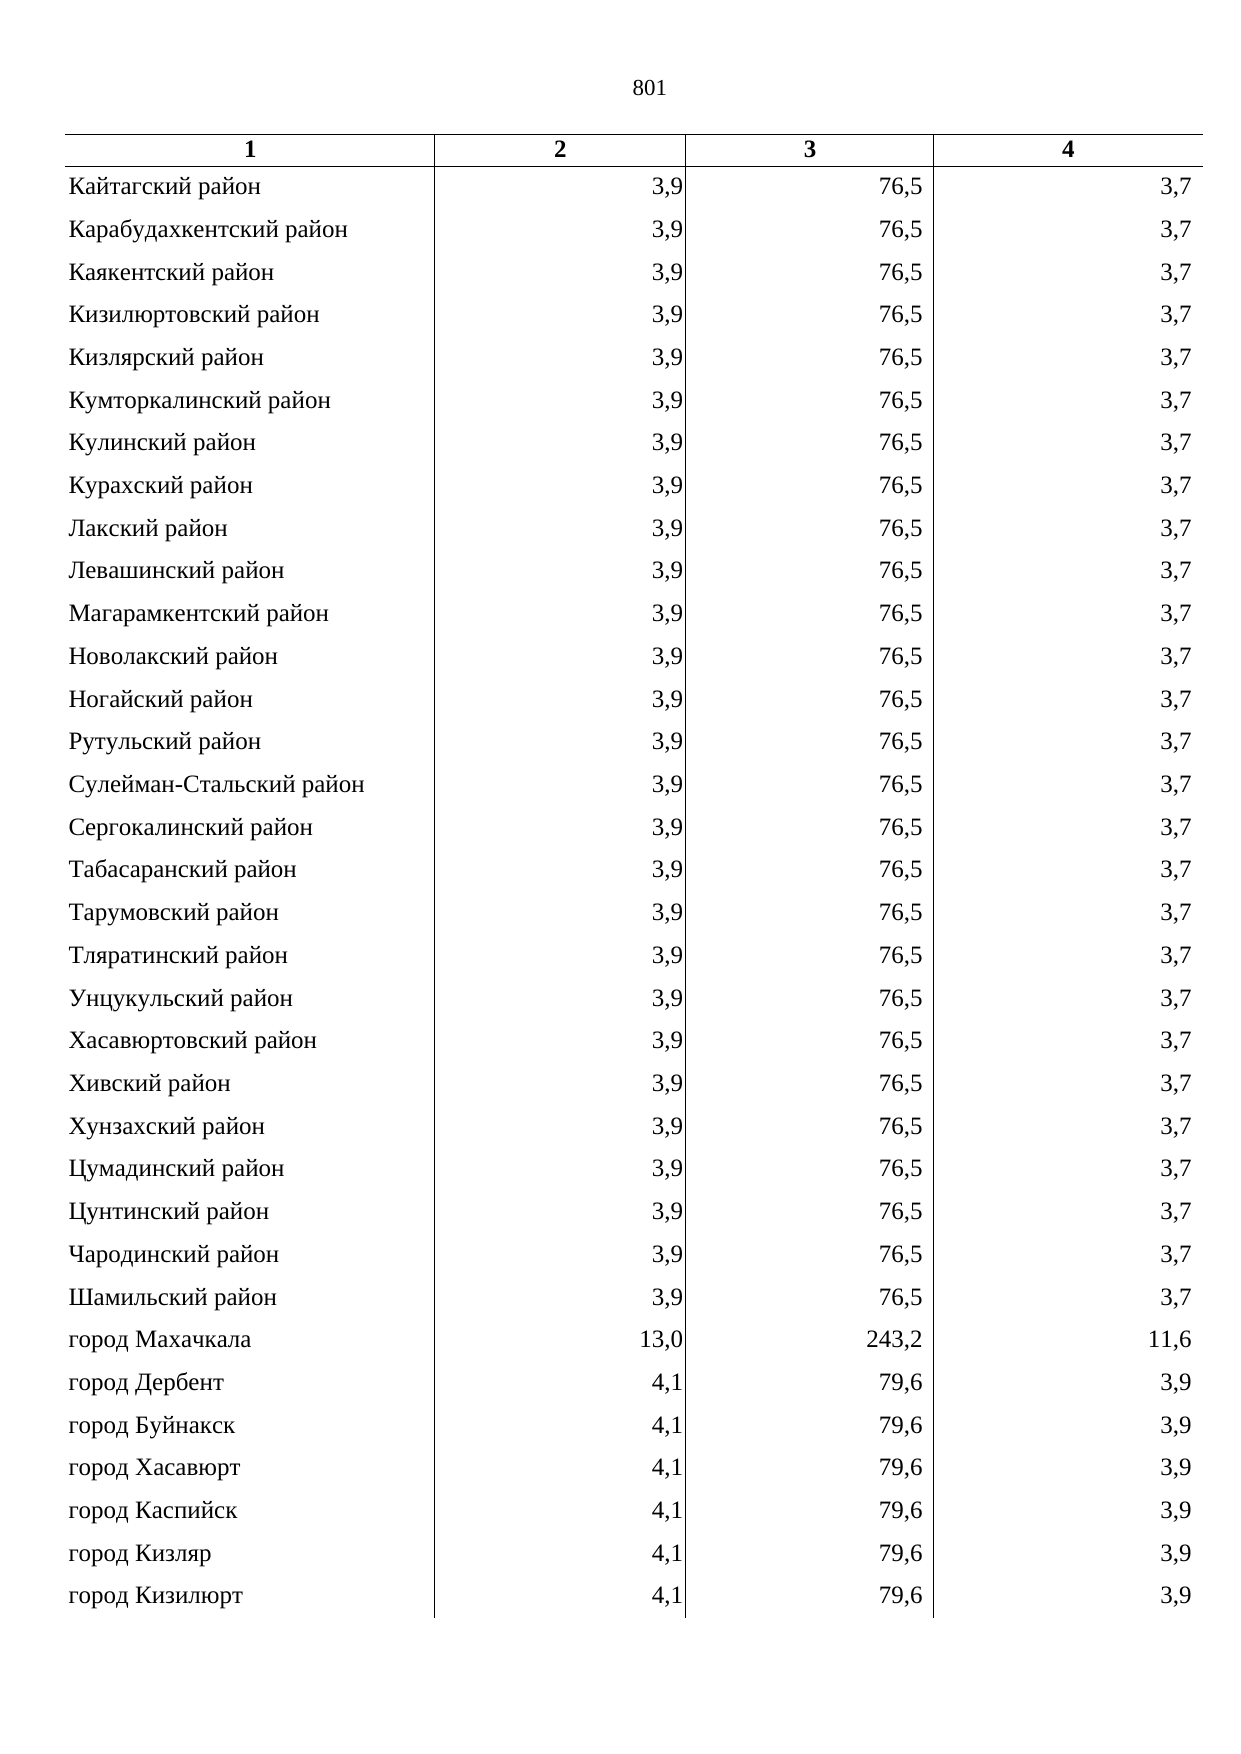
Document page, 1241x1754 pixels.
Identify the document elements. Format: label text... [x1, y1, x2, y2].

table_cell 3,9 [435, 764, 685, 806]
table_cell 3,9 [934, 1361, 1202, 1404]
table_cell 243,2 [686, 1319, 933, 1361]
table_cell 3,9 [934, 1575, 1202, 1618]
table_cell 76,5 [686, 336, 933, 379]
table_cell 3,7 [934, 1105, 1202, 1148]
table_cell город Буйнакск [65, 1404, 434, 1447]
table_cell Кизлярский район [65, 336, 434, 379]
table_cell 76,5 [686, 764, 933, 806]
table_cell Кизилюртовский район [65, 294, 434, 336]
table_cell 76,5 [686, 1105, 933, 1148]
table_cell 3,7 [934, 251, 1202, 294]
table_cell Чародинский район [65, 1233, 434, 1276]
table_cell Новолакский район [65, 635, 434, 678]
table_cell 79,6 [686, 1575, 933, 1618]
table_cell 4,1 [435, 1361, 685, 1404]
table_cell 3,7 [934, 977, 1202, 1020]
table_cell 3,7 [934, 1191, 1202, 1233]
table_cell 3,9 [435, 1276, 685, 1319]
table_cell 76,5 [686, 507, 933, 550]
table_cell 3,9 [435, 379, 685, 422]
table_cell 76,5 [686, 635, 933, 678]
table_cell Рутульский район [65, 721, 434, 763]
table_header 4 [934, 135, 1202, 166]
table_cell город Кизляр [65, 1532, 434, 1575]
table_cell 4,1 [435, 1532, 685, 1575]
table_cell 3,7 [934, 892, 1202, 934]
table_cell 76,5 [686, 1063, 933, 1105]
table_cell Хивский район [65, 1063, 434, 1105]
table_cell 11,6 [934, 1319, 1202, 1361]
table_cell 3,9 [435, 635, 685, 678]
table_cell Карабудахкентский район [65, 208, 434, 251]
table_cell 3,7 [934, 1276, 1202, 1319]
table_cell 76,5 [686, 721, 933, 763]
table_cell Ногайский район [65, 678, 434, 721]
table_cell 3,7 [934, 934, 1202, 977]
table_cell 3,7 [934, 635, 1202, 678]
table_cell 76,5 [686, 550, 933, 593]
table_cell 3,9 [435, 1105, 685, 1148]
table_cell Цунтинский район [65, 1191, 434, 1233]
table_cell 3,9 [435, 1020, 685, 1062]
table_cell 76,5 [686, 167, 933, 208]
table_cell 3,9 [435, 208, 685, 251]
table_cell 3,7 [934, 379, 1202, 422]
table_cell 3,9 [435, 806, 685, 849]
table_cell 79,6 [686, 1447, 933, 1489]
table_cell 76,5 [686, 892, 933, 934]
table_cell 3,9 [435, 1191, 685, 1233]
table_cell Магарамкентский район [65, 593, 434, 635]
table_header 1 [65, 135, 434, 166]
table_cell 3,7 [934, 1233, 1202, 1276]
table_cell Табасаранский район [65, 849, 434, 892]
table_cell 76,5 [686, 593, 933, 635]
table_cell 3,7 [934, 806, 1202, 849]
table_cell 79,6 [686, 1490, 933, 1532]
table_cell 76,5 [686, 1148, 933, 1191]
table_cell 4,1 [435, 1447, 685, 1489]
table_cell 4,1 [435, 1575, 685, 1618]
table_cell 3,9 [435, 550, 685, 593]
table_cell 3,7 [934, 422, 1202, 464]
table_cell 3,7 [934, 593, 1202, 635]
table_cell 3,9 [435, 507, 685, 550]
table_cell 3,7 [934, 1020, 1202, 1062]
table_cell 3,7 [934, 550, 1202, 593]
table_cell 3,9 [435, 721, 685, 763]
table_cell 3,9 [435, 422, 685, 464]
table_cell город Хасавюрт [65, 1447, 434, 1489]
table_cell 3,9 [435, 336, 685, 379]
table_cell 3,7 [934, 208, 1202, 251]
table_cell 3,7 [934, 764, 1202, 806]
table_cell 76,5 [686, 379, 933, 422]
table_cell Кумторкалинский район [65, 379, 434, 422]
table_cell 3,9 [435, 934, 685, 977]
table_header 3 [686, 135, 933, 166]
table_cell 79,6 [686, 1361, 933, 1404]
table_cell 3,9 [934, 1532, 1202, 1575]
table_cell 3,7 [934, 721, 1202, 763]
table_cell 3,9 [435, 251, 685, 294]
table_cell 76,5 [686, 294, 933, 336]
table_cell 3,7 [934, 167, 1202, 208]
table_cell Каякентский район [65, 251, 434, 294]
table_cell 76,5 [686, 977, 933, 1020]
table_cell город Махачкала [65, 1319, 434, 1361]
table_cell 76,5 [686, 934, 933, 977]
table_cell 4,1 [435, 1404, 685, 1447]
table_cell Курахский район [65, 465, 434, 507]
table_cell Сулейман-Стальский район [65, 764, 434, 806]
table_cell 3,7 [934, 507, 1202, 550]
table_cell город Дербент [65, 1361, 434, 1404]
table_cell Кулинский район [65, 422, 434, 464]
table_cell 3,7 [934, 849, 1202, 892]
table_cell 3,9 [435, 1063, 685, 1105]
table_cell 76,5 [686, 1191, 933, 1233]
table_cell 76,5 [686, 1020, 933, 1062]
table_cell 3,9 [435, 678, 685, 721]
table_cell 3,9 [435, 849, 685, 892]
table_cell 3,9 [435, 977, 685, 1020]
table_cell 76,5 [686, 251, 933, 294]
table_cell 3,9 [435, 465, 685, 507]
table_cell Хасавюртовский район [65, 1020, 434, 1062]
table_cell 3,9 [934, 1490, 1202, 1532]
table_cell 3,7 [934, 1148, 1202, 1191]
table_cell 3,9 [435, 167, 685, 208]
table_cell 3,9 [934, 1447, 1202, 1489]
table_cell 76,5 [686, 1233, 933, 1276]
table_cell 76,5 [686, 1276, 933, 1319]
table_cell Левашинский район [65, 550, 434, 593]
table_cell 13,0 [435, 1319, 685, 1361]
table_cell 3,7 [934, 336, 1202, 379]
table_cell Унцукульский район [65, 977, 434, 1020]
table_cell Тляратинский район [65, 934, 434, 977]
table_cell 3,7 [934, 1063, 1202, 1105]
table_cell 3,9 [435, 593, 685, 635]
table_cell Цумадинский район [65, 1148, 434, 1191]
table_cell 4,1 [435, 1490, 685, 1532]
table_cell Кайтагский район [65, 167, 434, 208]
table_cell 76,5 [686, 806, 933, 849]
table_cell Сергокалинский район [65, 806, 434, 849]
table_cell 76,5 [686, 465, 933, 507]
table_cell город Каспийск [65, 1490, 434, 1532]
table_cell 3,7 [934, 465, 1202, 507]
table_cell 3,9 [934, 1404, 1202, 1447]
table_cell Шамильский район [65, 1276, 434, 1319]
table_cell Лакский район [65, 507, 434, 550]
table_cell 3,9 [435, 892, 685, 934]
table_cell 3,9 [435, 1233, 685, 1276]
table_cell 79,6 [686, 1532, 933, 1575]
table_cell 3,7 [934, 294, 1202, 336]
table_cell 3,9 [435, 1148, 685, 1191]
table_cell 76,5 [686, 422, 933, 464]
table_cell город Кизилюрт [65, 1575, 434, 1618]
table_cell 76,5 [686, 208, 933, 251]
table_header 2 [435, 135, 685, 166]
table_cell 3,9 [435, 294, 685, 336]
table_cell 3,7 [934, 678, 1202, 721]
table_cell 79,6 [686, 1404, 933, 1447]
table_cell 76,5 [686, 678, 933, 721]
table_cell Хунзахский район [65, 1105, 434, 1148]
table_cell 76,5 [686, 849, 933, 892]
table_cell Тарумовский район [65, 892, 434, 934]
